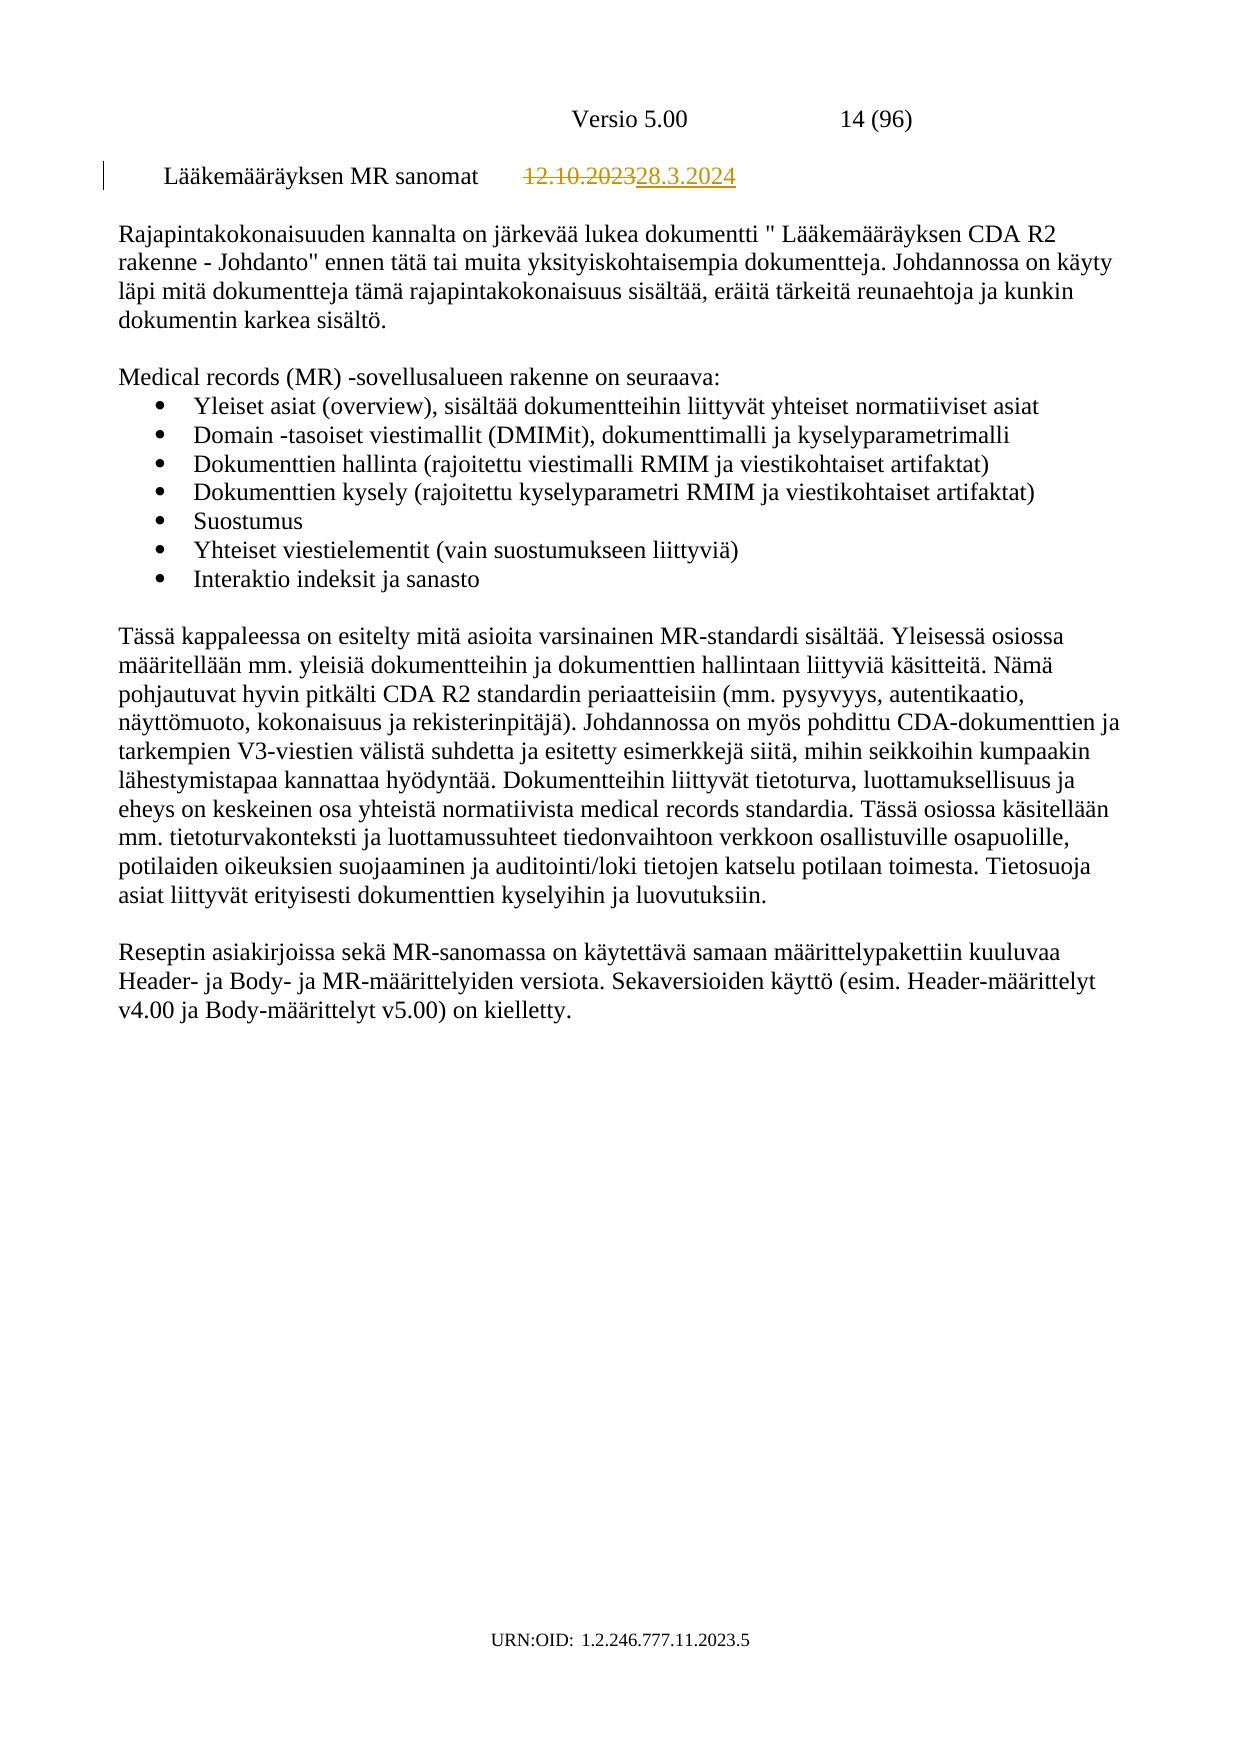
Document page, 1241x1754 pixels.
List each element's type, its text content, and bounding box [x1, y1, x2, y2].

text Tässä kappaleessa on esitelty mitä asioita varsinainen MR-standardi sisältää. Yleisessä osiossa määritellään mm. yleisiä dokumentteihin ja dokumenttien hallintaan liittyviä käsitteitä. Nämä pohjautuvat hyvin pitkälti CDA R2 standardin periaatteisiin (mm. pysyvyys, autentikaatio, näyttömuoto, kokonaisuus ja rekisterinpitäjä). Johdannossa on myös pohdittu CDA-dokumenttien ja tarkempien V3-viestien välistä suhdetta ja esitetty esimerkkejä siitä, mihin seikkoihin kumpaakin lähestymistapaa kannattaa hyödyntää. Dokumentteihin liittyvät tietoturva, luottamuksellisuus ja eheys on keskeinen osa yhteistä normatiivista medical records standardia. Tässä osiossa käsitellään mm. tietoturvakonteksti ja luottamussuhteet tiedonvaihtoon verkkoon osallistuville osapuolille, potilaiden oikeuksien suojaaminen ja auditointi/loki tietojen katselu potilaan toimesta. Tietosuoja asiat liittyvät erityisesti dokumenttien kyselyihin ja luovutuksiin. [118, 621, 1122, 909]
text Rajapintakokonaisuuden kannalta on järkevää lukea dokumentti " Lääkemääräyksen CDA R2 rakenne - Johdanto" ennen tätä tai muita yksityiskohtaisempia dokumentteja. Johdannossa on käyty läpi mitä dokumentteja tämä rajapintakokonaisuus sisältää, eräitä tärkeitä reunaehtoja ja kunkin dokumentin karkea sisältö. [118, 219, 1122, 334]
list Domain -tasoiset viestimallit (DMIMit), dokumenttimalli ja kyselyparametrimalli [156, 420, 1122, 449]
list Dokumenttien hallinta (rajoitettu viestimalli RMIM ja viestikohtaiset artifaktat) [156, 449, 1122, 477]
list Dokumenttien kysely (rajoitettu kyselyparametri RMIM ja viestikohtaiset artifaktat) [156, 477, 1122, 506]
list Yhteiset viestielementit (vain suostumukseen liittyviä) [156, 535, 1122, 564]
list Interaktio indeksit ja sanasto [156, 564, 1122, 592]
list Yleiset asiat (overview), sisältää dokumentteihin liittyvät yhteiset normatiiviset asiat [156, 391, 1122, 420]
text Reseptin asiakirjoissa sekä MR-sanomassa on käytettävä samaan määrittelypakettiin kuuluvaa Header- ja Body- ja MR-määrittelyiden versiota. Sekaversioiden käyttö (esim. Header-määrittelyt v4.00 ja Body-määrittelyt v5.00) on kielletty. [118, 937, 1122, 1024]
list Suostumus [156, 506, 1122, 535]
text Medical records (MR) -sovellusalueen rakenne on seuraava: [118, 362, 1122, 391]
